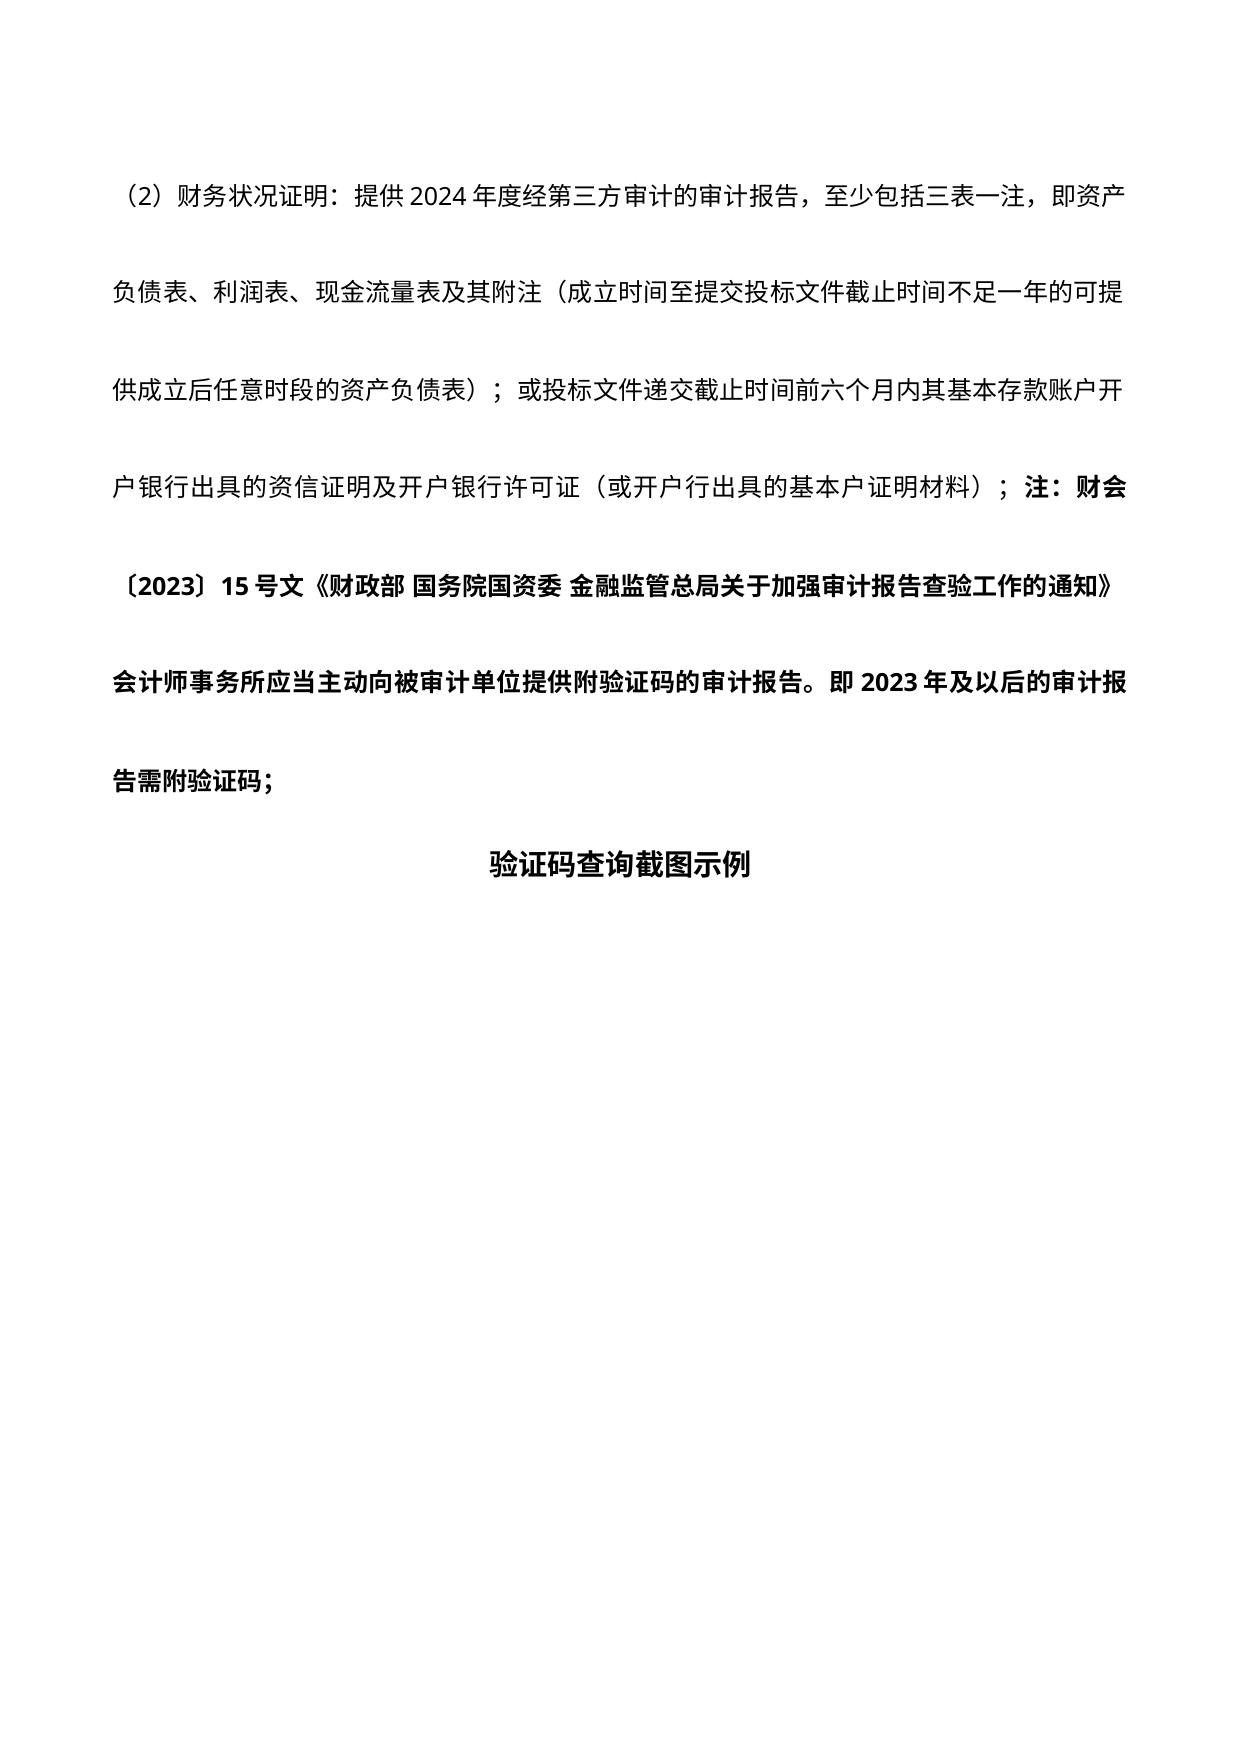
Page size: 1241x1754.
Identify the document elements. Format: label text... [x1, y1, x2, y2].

list （2）财务状况证明：提供2024年度经第三方审计的审计报告，至少包括三表一注，即资产负债表、利润表、现金流量表及其附注（成立时间至提交投标文件截止时间不足一年的可提供成立后任意时段的资产负债表）；或投标文件递交截止时间前六个月内其基本存款账户开户银行出具的资信证明及开户银行许可证（或开户行出具的基本户证明材料）；注：财会〔2023〕15号文《财政部 国务院国资委 金融监管总局关于加强审计报告查验工作的通知》会计师事务所应当主动向被审计单位提供附验证码的审计报告。即2023年及以后的审计报告需附验证码； [112, 162, 1128, 812]
list 验证码查询截图示例 [112, 830, 1128, 895]
